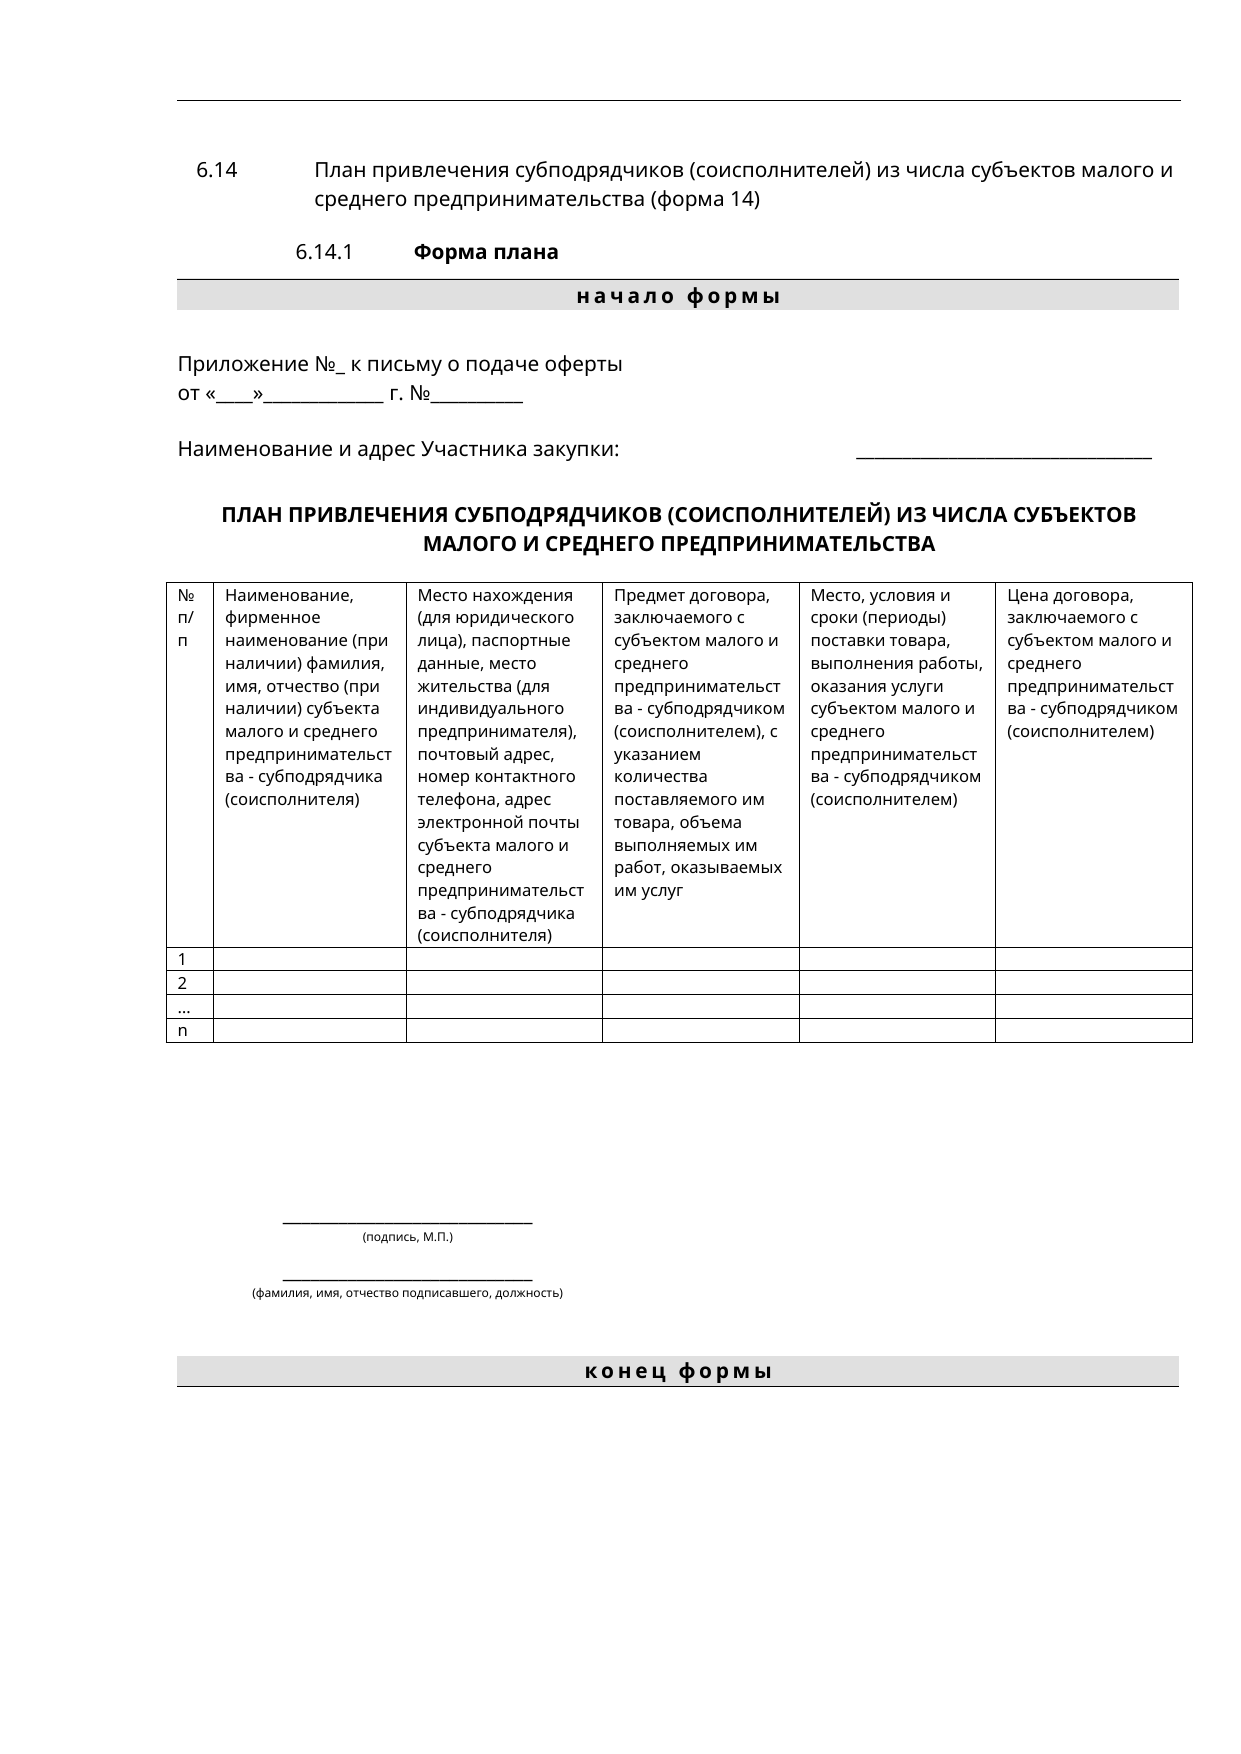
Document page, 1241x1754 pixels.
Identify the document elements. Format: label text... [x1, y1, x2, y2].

table_header Цена договора, заключаемого с субъектом малого и среднего предпринимательства - субподрядчиком (соисполнителем) [996, 583, 1192, 947]
table_header Место нахождения (для юридического лица), паспортные данные, место жительства (для индивидуального предпринимателя), почтовый адрес, номер контактного телефона, адрес электронной почты субъекта малого и среднего предпринимательства - субподрядчика (соисполнителя) [407, 583, 602, 947]
subtitle План привлечения субподрядчиков (соисполнителей) из числа субъектов малого и среднего предпринимательства (форма 14) [196, 156, 1181, 212]
table_cell [996, 1019, 1192, 1042]
text начало формы [177, 280, 1179, 310]
table_cell [214, 971, 406, 994]
list Форма плана [295, 237, 1181, 266]
table_header № п/п [167, 583, 213, 947]
table_cell [214, 995, 406, 1018]
table_cell … [167, 995, 213, 1018]
table_cell [800, 971, 995, 994]
table_cell 1 [167, 948, 213, 970]
table_cell [407, 995, 602, 1018]
table_cell [800, 995, 995, 1018]
table_cell 2 [167, 971, 213, 994]
text (фамилия, имя, отчество подписавшего, должность) [177, 1285, 638, 1313]
table_cell [603, 995, 799, 1018]
table_cell [214, 948, 406, 970]
table_cell [214, 1019, 406, 1042]
table_cell [603, 948, 799, 970]
text Приложение №_ к письму о подаче оферты от «____»_____________ г. №__________ [177, 349, 1181, 406]
table_header Предмет договора, заключаемого с субъектом малого и среднего предпринимательства - субподрядчиком (соисполнителем), с указанием количества поставляемого им товара, объема выполняемых им работ, оказываемых им услуг [603, 583, 799, 947]
text План привлечения субподрядчиков (соисполнителей) из числа субъектов малого и среднего предпринимательства [177, 500, 1181, 557]
table_cell [407, 1019, 602, 1042]
table_cell [996, 995, 1192, 1018]
table_header Место, условия и сроки (периоды) поставки товара, выполнения работы, оказания услуги субъектом малого и среднего предпринимательства - субподрядчиком (соисполнителем) [800, 583, 995, 947]
table_cell [800, 1019, 995, 1042]
text конец формы [177, 1356, 1179, 1386]
table_cell [996, 948, 1192, 970]
table_cell n [167, 1019, 213, 1042]
table_cell [603, 1019, 799, 1042]
table_header Наименование, фирменное наименование (при наличии) фамилия, имя, отчество (при наличии) субъекта малого и среднего предпринимательства - субподрядчика (соисполнителя) [214, 583, 406, 947]
text ___________________________ [177, 1256, 638, 1285]
table_cell [996, 971, 1192, 994]
table_cell [407, 971, 602, 994]
table_cell [407, 948, 602, 970]
table_cell [603, 971, 799, 994]
table_cell [800, 948, 995, 970]
text (подпись, М.П.) [177, 1228, 638, 1256]
text Наименование и адрес Участника закупки: ________________________________ [177, 434, 1181, 463]
text ___________________________ [177, 1199, 638, 1228]
